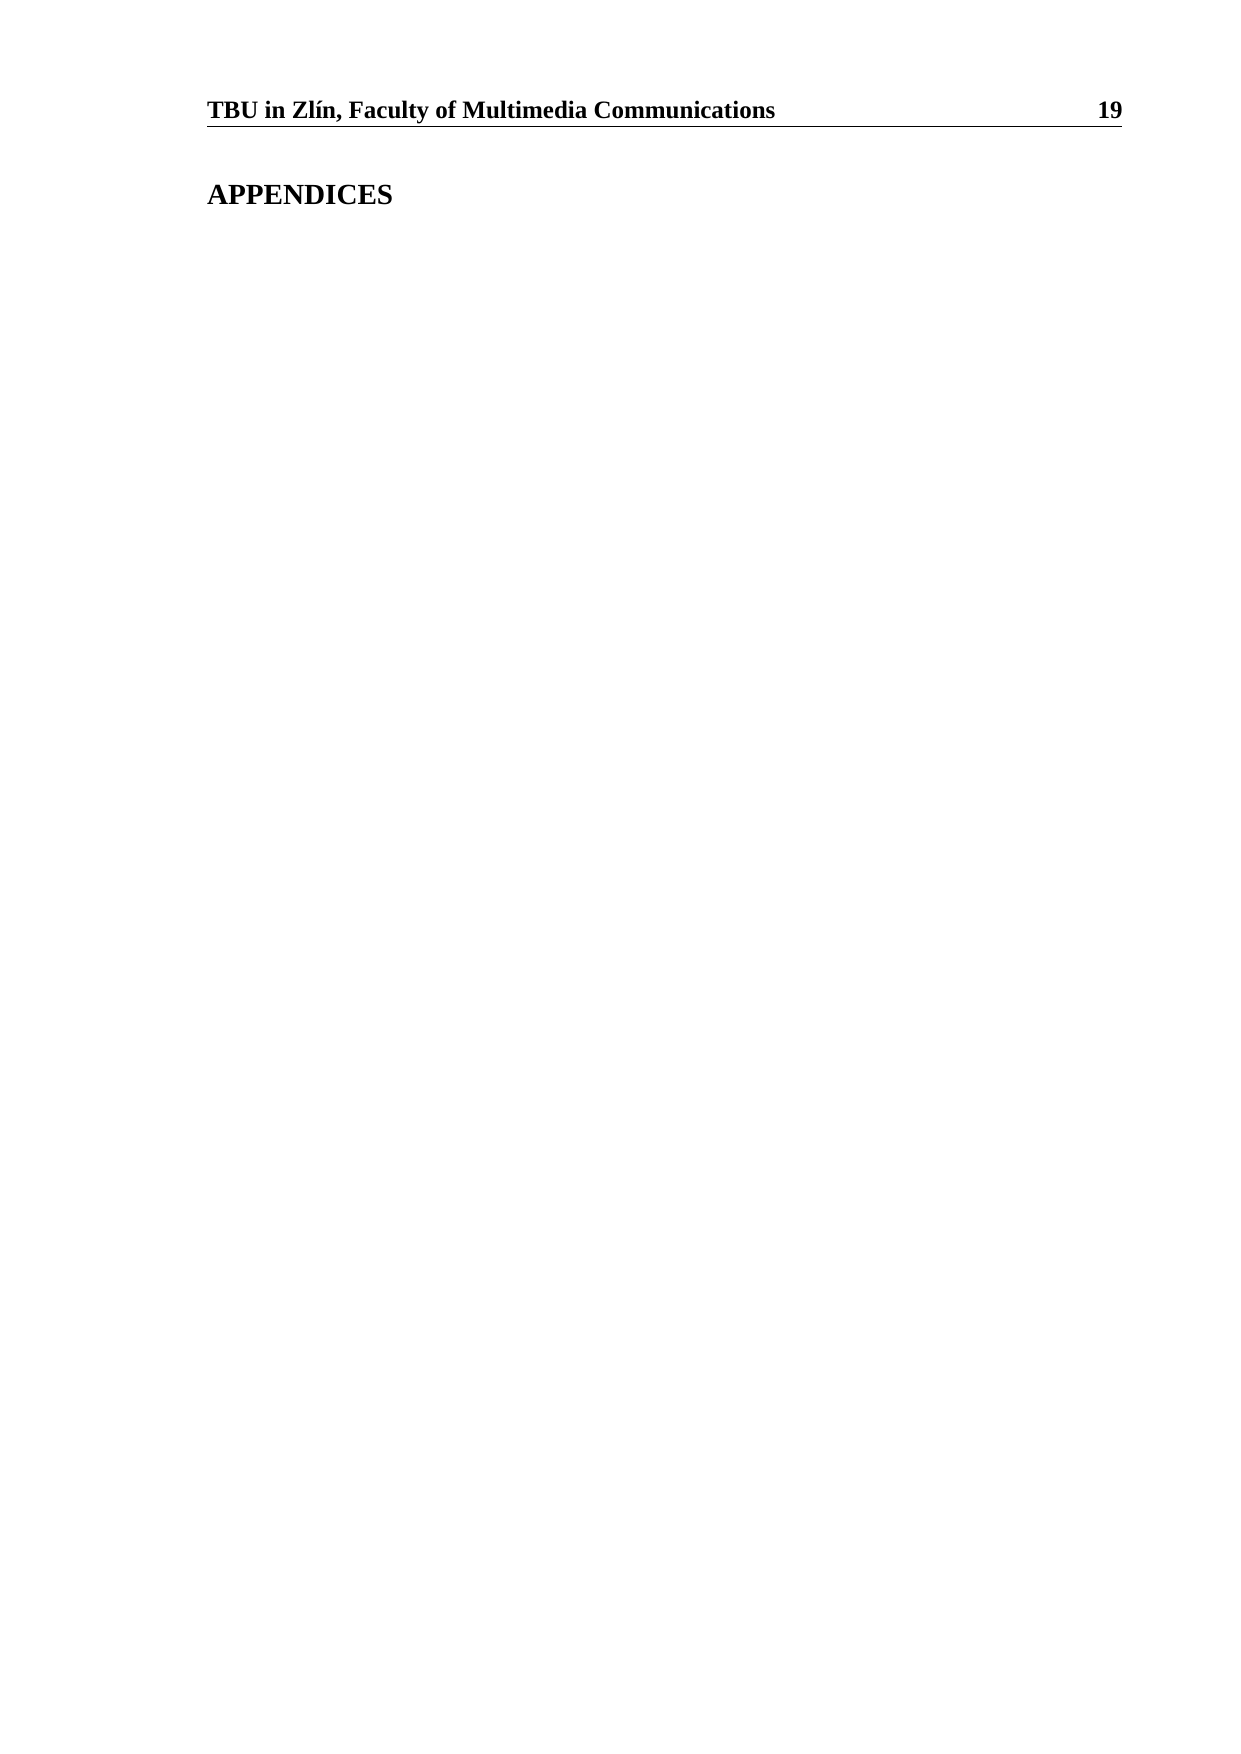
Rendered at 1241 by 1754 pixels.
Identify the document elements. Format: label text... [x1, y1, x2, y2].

title appendices [207, 177, 1122, 211]
